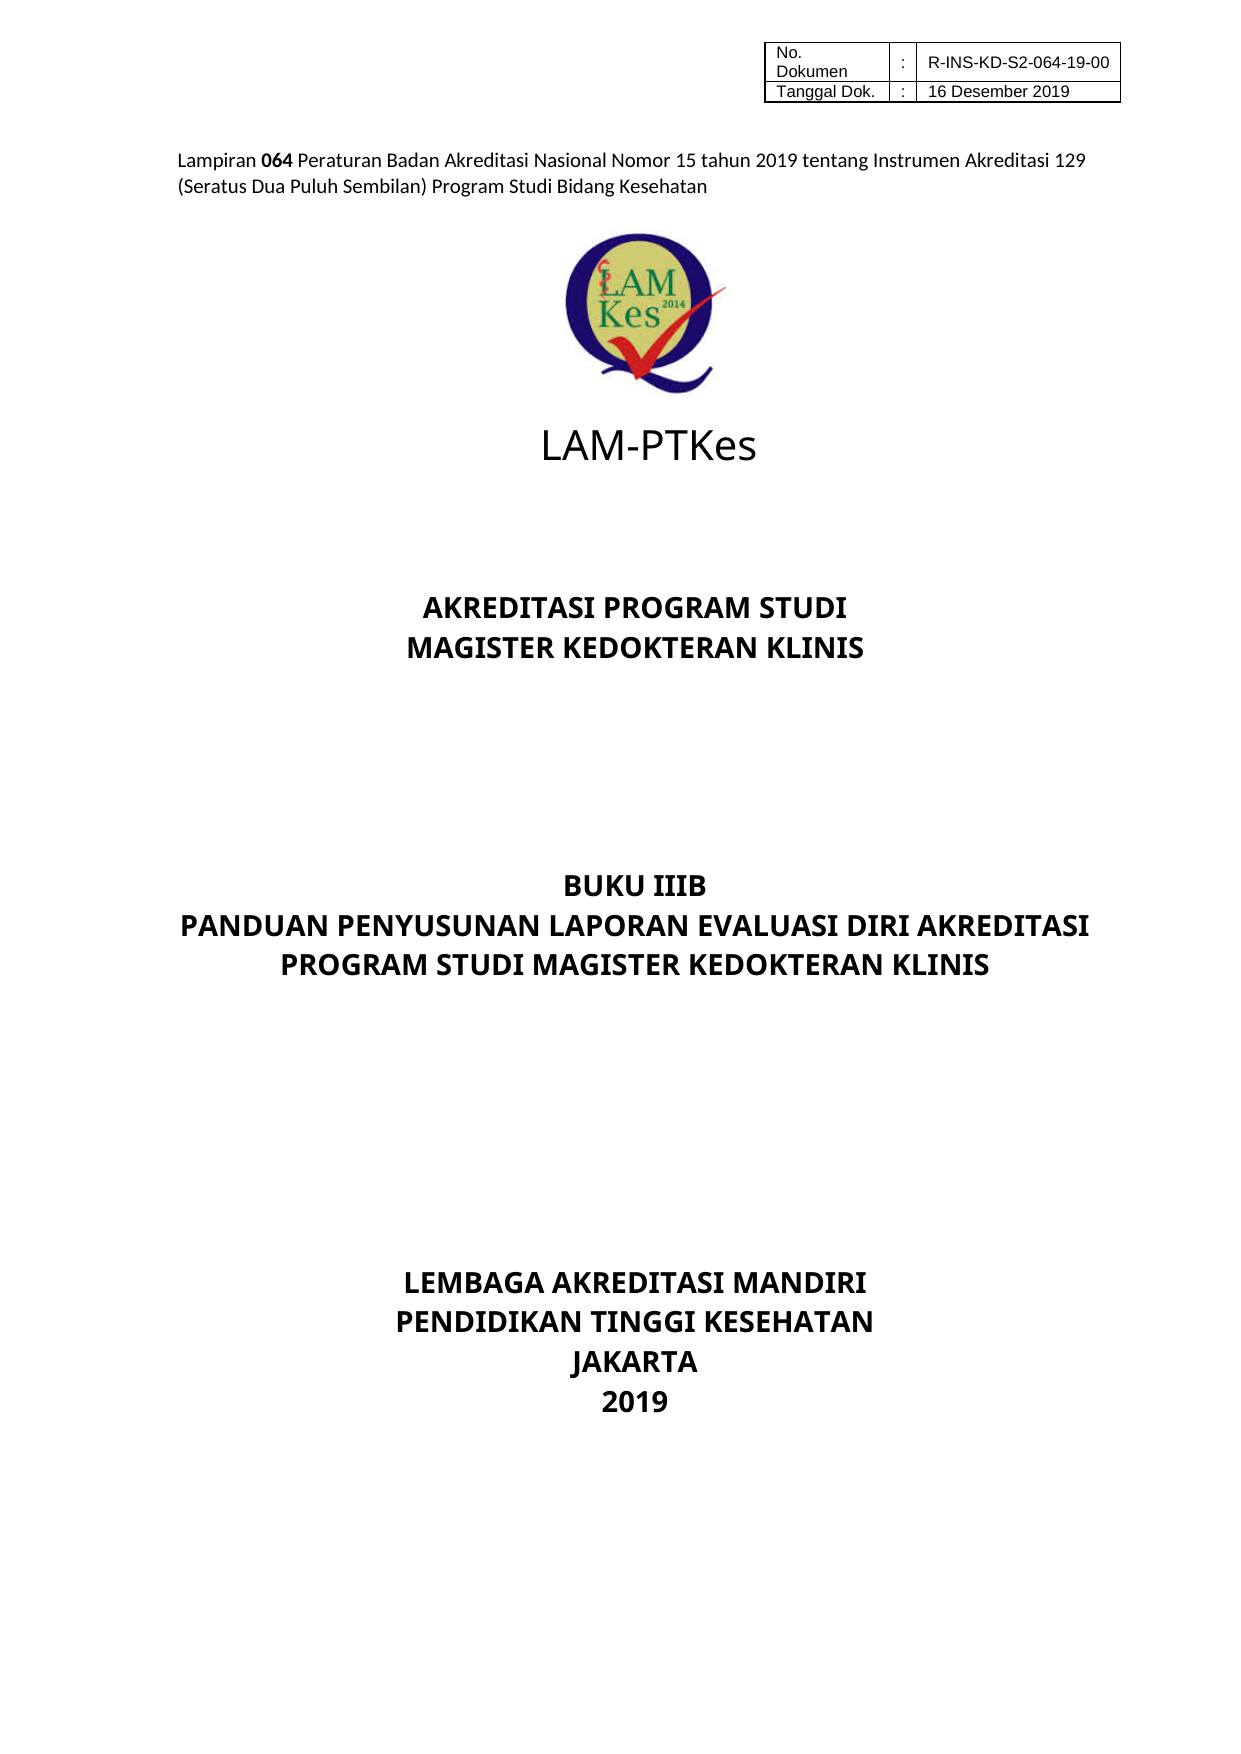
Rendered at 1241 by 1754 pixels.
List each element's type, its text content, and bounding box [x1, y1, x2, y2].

text 2019 [177, 1381, 1092, 1421]
text MAGISTER KEDOKTERAN KLINIS [177, 627, 1092, 667]
picture [557, 230, 726, 397]
text LEMBAGA AKREDITASI MANDIRI [177, 1262, 1092, 1302]
text PENDIDIKAN TINGGI KESEHATAN [177, 1302, 1092, 1341]
text AKREDITASI PROGRAM STUDI [177, 587, 1092, 627]
text JAKARTA [177, 1341, 1092, 1381]
text BUKU IIIB [177, 865, 1092, 905]
text PANDUAN PENYUSUNAN LAPORAN EVALUASI DIRI AKREDITASI PROGRAM STUDI MAGISTER KEDOKTERAN KLINIS [177, 905, 1092, 984]
text Lampiran 064 Peraturan Badan Akreditasi Nasional Nomor 15 tahun 2019 tentang Instrumen Akreditasi 129 (Seratus Dua Puluh Sembilan) Program Studi Bidang Kesehatan [177, 148, 1092, 198]
